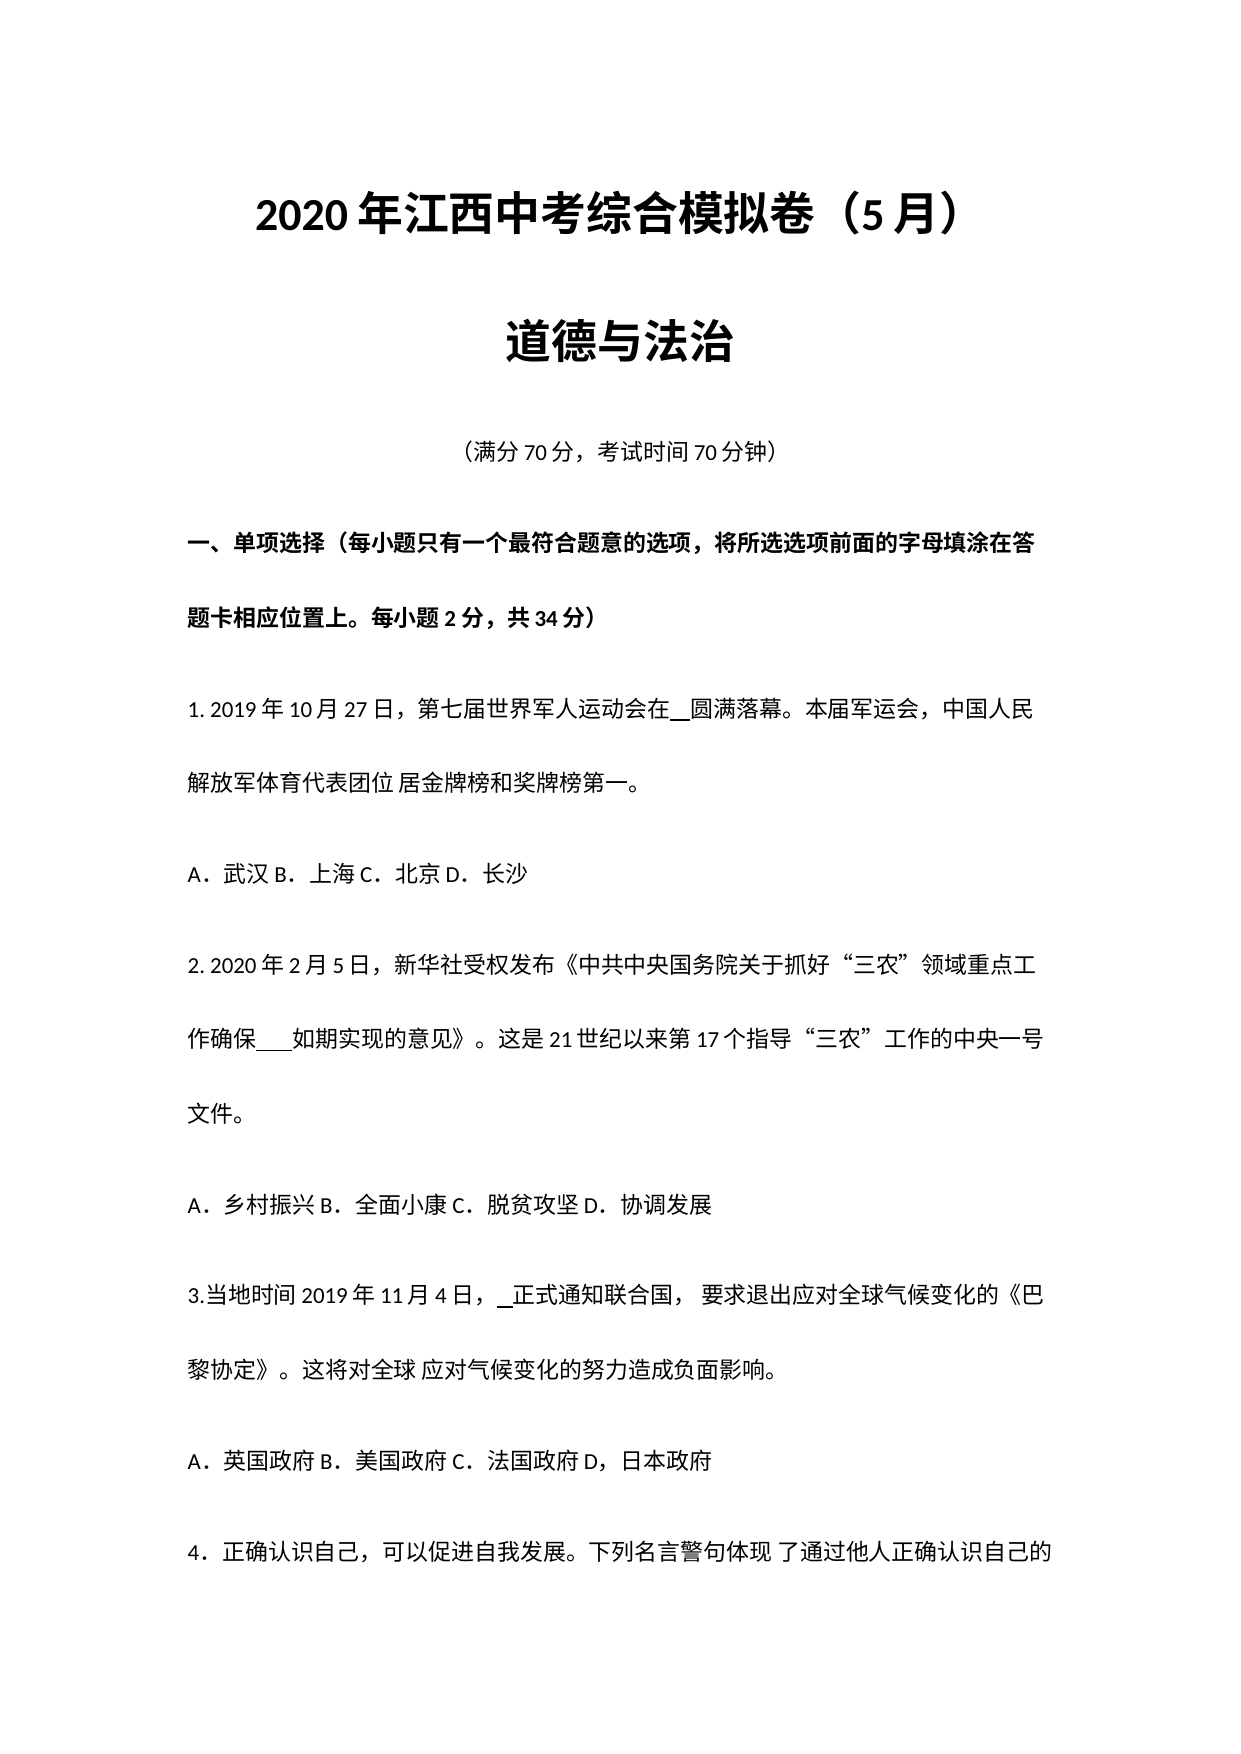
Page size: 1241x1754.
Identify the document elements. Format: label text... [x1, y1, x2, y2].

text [187, 1518, 1053, 1583]
text 道德与法治 [187, 290, 1053, 388]
text 3.当地时间2019年11月4日， 正式通知联合国， 要求退出应对全球气候变化的《巴黎协定》。这将对全球 应对气候变化的努力造成负面影响。 [187, 1262, 1053, 1401]
text 一、单项选择（每小题只有一个最符合题意的选项，将所选选项前面的字母填涂在答题卡相应位置上。每小题2 分，共34分） [187, 509, 1053, 649]
text 2. 2020年2月5日，新华社受权发布《中共中央国务院关于抓好“三农”领域重点工作确保 如期实现的意见》。这是21世纪以来第17个指导“三农”工作的中央一号文件。 [187, 931, 1053, 1145]
text A．武汉B．上海C．北京D．长沙 [187, 840, 1053, 905]
text （满分70分，考试时间70分钟） [187, 418, 1053, 483]
text 1. 2019年10月27日，第七届世界军人运动会在 圆满落幕。本届军运会，中国人民解放军体育代表团位 居金牌榜和奖牌榜第一。 [187, 674, 1053, 814]
text A．乡村振兴B．全面小康 C．脱贫攻坚D．协调发展 [187, 1171, 1053, 1236]
text A．英国政府B．美国政府 C．法国政府D，日本政府 [187, 1427, 1053, 1492]
text 2020年江西中考综合模拟卷（5月） [187, 162, 1053, 259]
